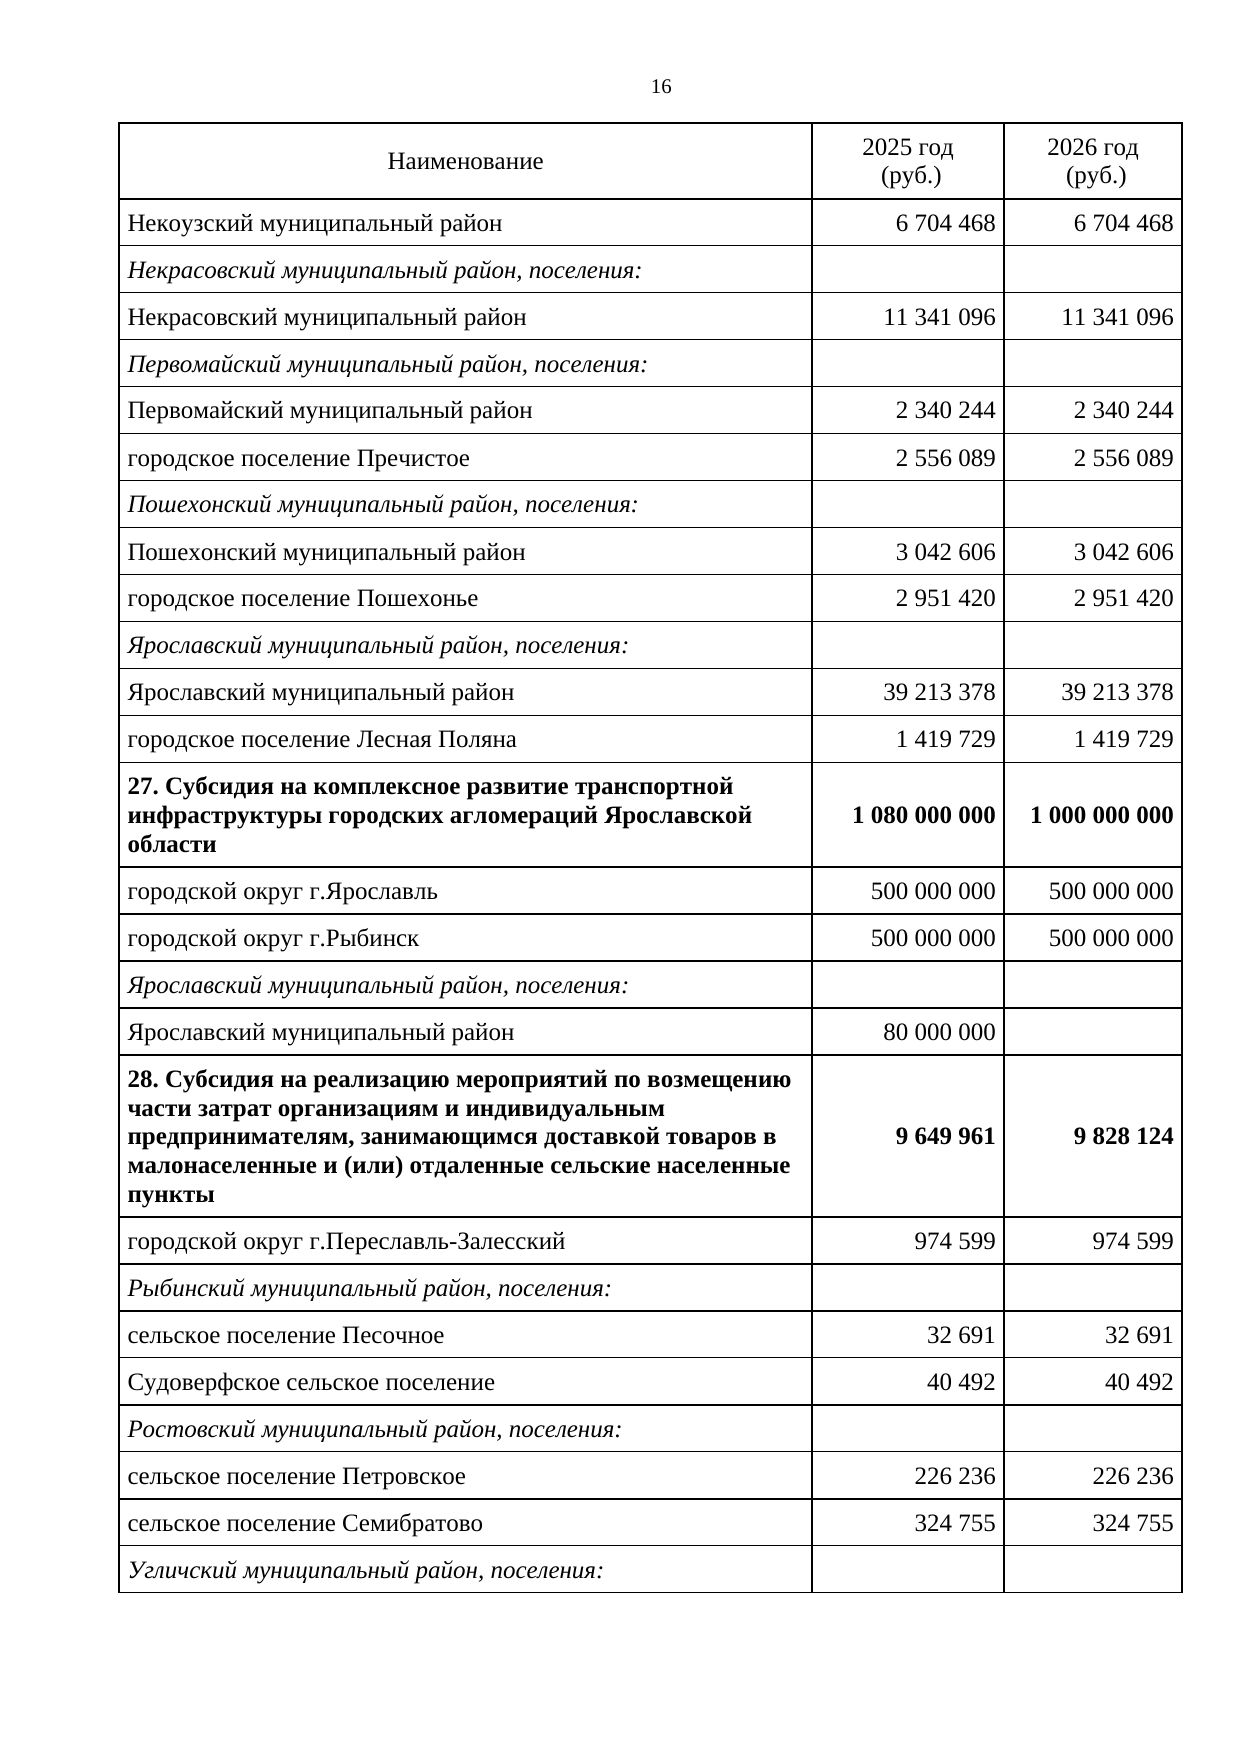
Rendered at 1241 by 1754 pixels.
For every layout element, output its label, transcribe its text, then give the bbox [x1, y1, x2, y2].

table_cell [1005, 1546, 1181, 1592]
table_cell 9 649 961 [813, 1056, 1003, 1216]
table_cell 2 951 420 [813, 575, 1003, 621]
table_cell 2 340 244 [1005, 387, 1181, 433]
table_cell 2 556 089 [1005, 434, 1181, 480]
table_cell 32 691 [813, 1312, 1003, 1357]
table_cell 2 340 244 [813, 387, 1003, 433]
table_cell 974 599 [1005, 1218, 1181, 1263]
table_cell 6 704 468 [813, 200, 1003, 245]
table_cell [813, 1265, 1003, 1310]
table_cell 324 755 [1005, 1500, 1181, 1545]
table_cell 2 556 089 [813, 434, 1003, 480]
table_cell Некрасовский муниципальный район [120, 293, 811, 339]
table_cell 1 419 729 [813, 716, 1003, 762]
table_cell городской округ г.Ярославль [120, 868, 811, 913]
table_cell 500 000 000 [813, 915, 1003, 960]
table_cell 1 419 729 [1005, 716, 1181, 762]
table_cell Пошехонский муниципальный район [120, 528, 811, 574]
table_cell 226 236 [813, 1452, 1003, 1498]
table_cell 1 080 000 000 [813, 763, 1003, 866]
table_cell 2 951 420 [1005, 575, 1181, 621]
table_cell [1005, 481, 1181, 527]
table_cell 500 000 000 [813, 868, 1003, 913]
table_cell [1005, 340, 1181, 386]
table_cell городское поселение Пречистое [120, 434, 811, 480]
table_cell Рыбинский муниципальный район, поселения: [120, 1265, 811, 1310]
table_cell 28. Субсидия на реализацию мероприятий по возмещению части затрат организациям и индивидуальным предпринимателям, занимающимся доставкой товаров в малонаселенные и (или) отдаленные сельские населенные пункты [120, 1056, 811, 1216]
table_cell городское поселение Лесная Поляна [120, 716, 811, 762]
table_cell Ярославский муниципальный район [120, 669, 811, 714]
table_cell [1005, 622, 1181, 668]
table_cell [813, 246, 1003, 292]
table_cell городской округ г.Рыбинск [120, 915, 811, 960]
table_cell 80 000 000 [813, 1009, 1003, 1054]
table_cell 6 704 468 [1005, 200, 1181, 245]
table_cell Некоузский муниципальный район [120, 200, 811, 245]
table_cell 226 236 [1005, 1452, 1181, 1498]
table_cell [813, 1546, 1003, 1592]
table_cell Пошехонский муниципальный район, поселения: [120, 481, 811, 527]
table_cell 500 000 000 [1005, 868, 1181, 913]
table_cell 974 599 [813, 1218, 1003, 1263]
table_cell [813, 962, 1003, 1007]
table_cell 40 492 [813, 1358, 1003, 1404]
table_cell [813, 340, 1003, 386]
table_cell [813, 622, 1003, 668]
table_cell сельское поселение Песочное [120, 1312, 811, 1357]
table_cell городское поселение Пошехонье [120, 575, 811, 621]
table_cell городской округ г.Переславль-Залесский [120, 1218, 811, 1263]
table_cell 9 828 124 [1005, 1056, 1181, 1216]
table_cell [1005, 1406, 1181, 1451]
table_cell [1005, 962, 1181, 1007]
table_cell Некрасовский муниципальный район, поселения: [120, 246, 811, 292]
table_cell Первомайский муниципальный район [120, 387, 811, 433]
table_header [120, 124, 811, 198]
table_cell 40 492 [1005, 1358, 1181, 1404]
table_cell Судоверфское сельское поселение [120, 1358, 811, 1404]
table_header [813, 124, 1003, 198]
table_cell 27. Субсидия на комплексное развитие транспортной инфраструктуры городских агломераций Ярославской области [120, 763, 811, 866]
table_cell Ростовский муниципальный район, поселения: [120, 1406, 811, 1451]
table_cell 11 341 096 [813, 293, 1003, 339]
table_cell [1005, 1265, 1181, 1310]
table_cell 324 755 [813, 1500, 1003, 1545]
table_cell 32 691 [1005, 1312, 1181, 1357]
table_cell Ярославский муниципальный район, поселения: [120, 622, 811, 668]
table_header [1005, 124, 1181, 198]
table_cell 3 042 606 [813, 528, 1003, 574]
table_cell сельское поселение Петровское [120, 1452, 811, 1498]
table_cell Угличский муниципальный район, поселения: [120, 1546, 811, 1592]
table_cell 11 341 096 [1005, 293, 1181, 339]
table_cell 1 000 000 000 [1005, 763, 1181, 866]
table_cell [813, 1406, 1003, 1451]
table_cell 39 213 378 [1005, 669, 1181, 714]
table_cell 3 042 606 [1005, 528, 1181, 574]
table_cell Первомайский муниципальный район, поселения: [120, 340, 811, 386]
table_cell [1005, 1009, 1181, 1054]
table_cell 39 213 378 [813, 669, 1003, 714]
table_cell [813, 481, 1003, 527]
table_cell сельское поселение Семибратово [120, 1500, 811, 1545]
table_cell [1005, 246, 1181, 292]
table_cell 500 000 000 [1005, 915, 1181, 960]
table_cell Ярославский муниципальный район [120, 1009, 811, 1054]
table_cell Ярославский муниципальный район, поселения: [120, 962, 811, 1007]
